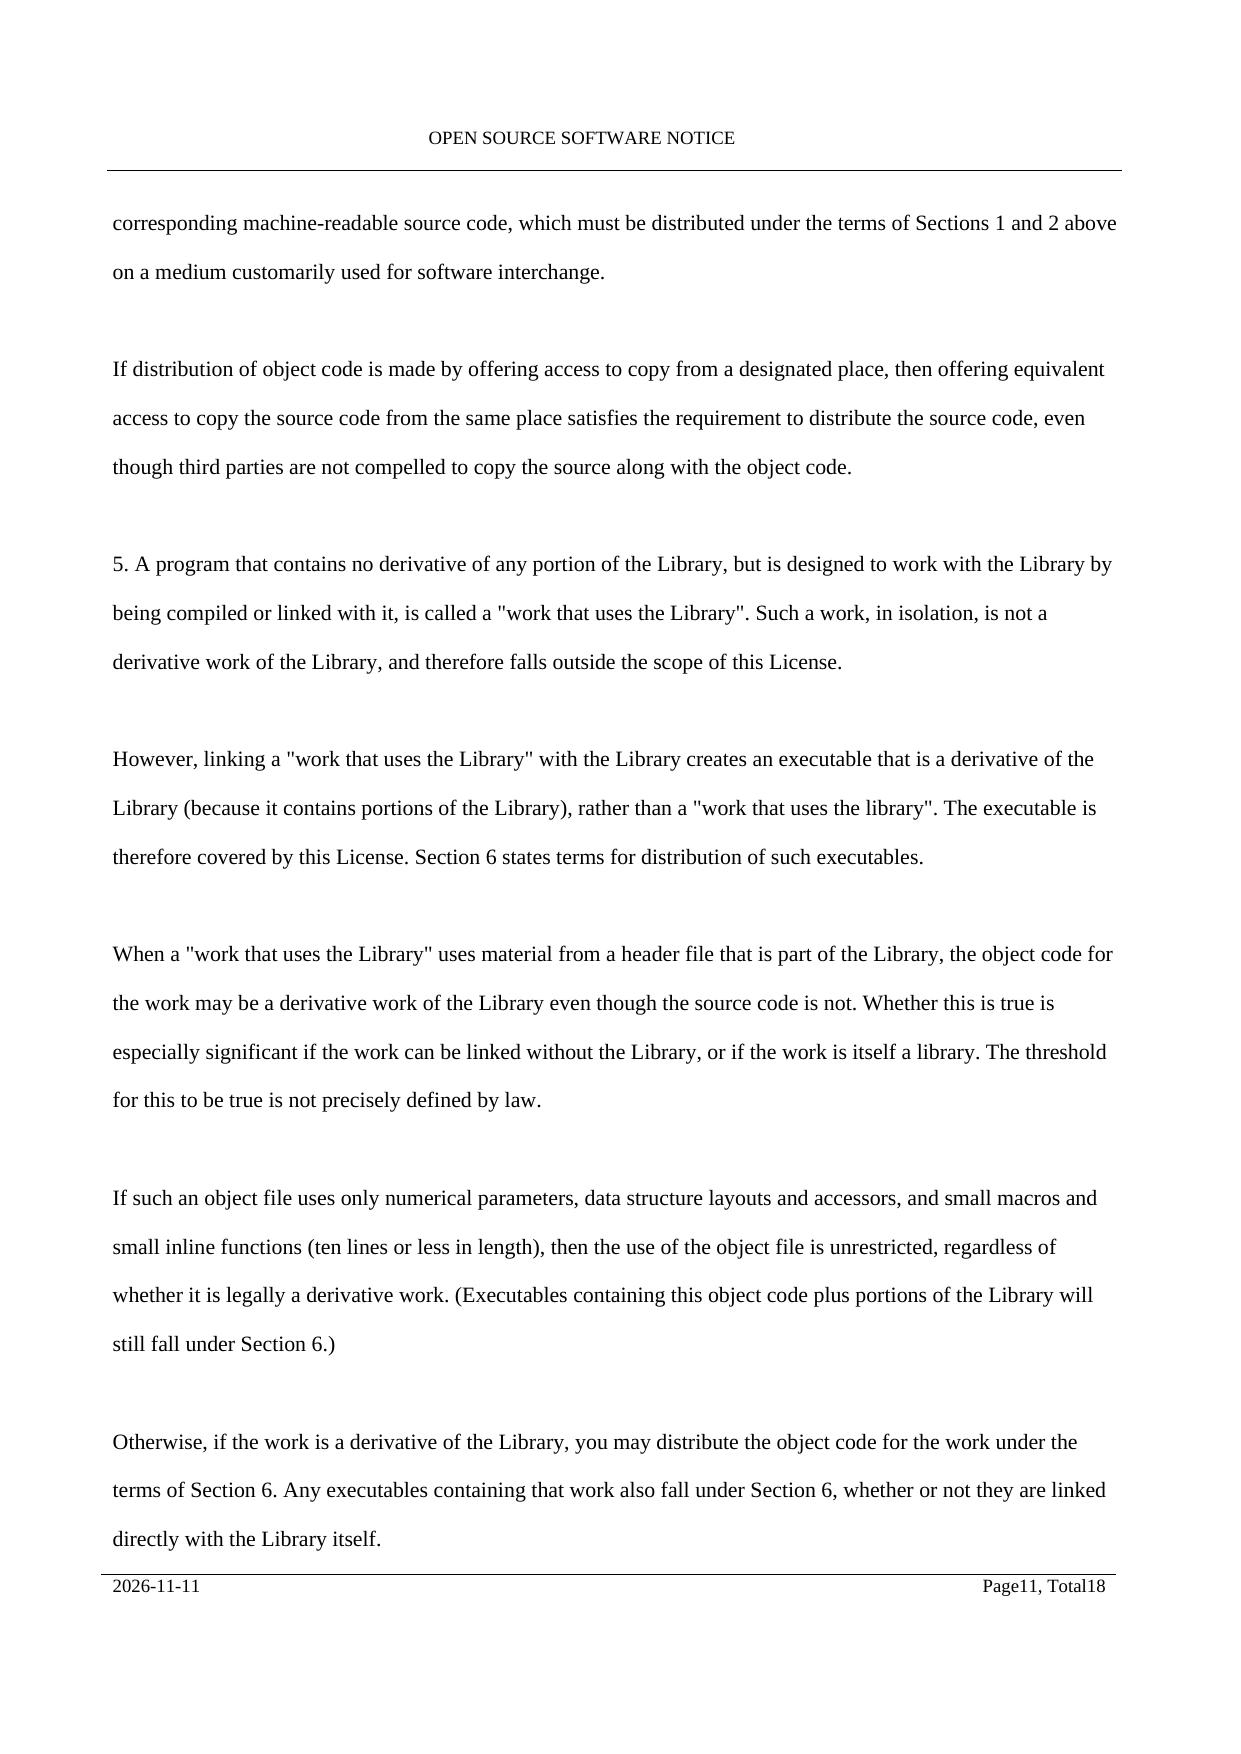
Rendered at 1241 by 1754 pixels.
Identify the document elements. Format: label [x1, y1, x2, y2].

text [112, 206, 1128, 1555]
